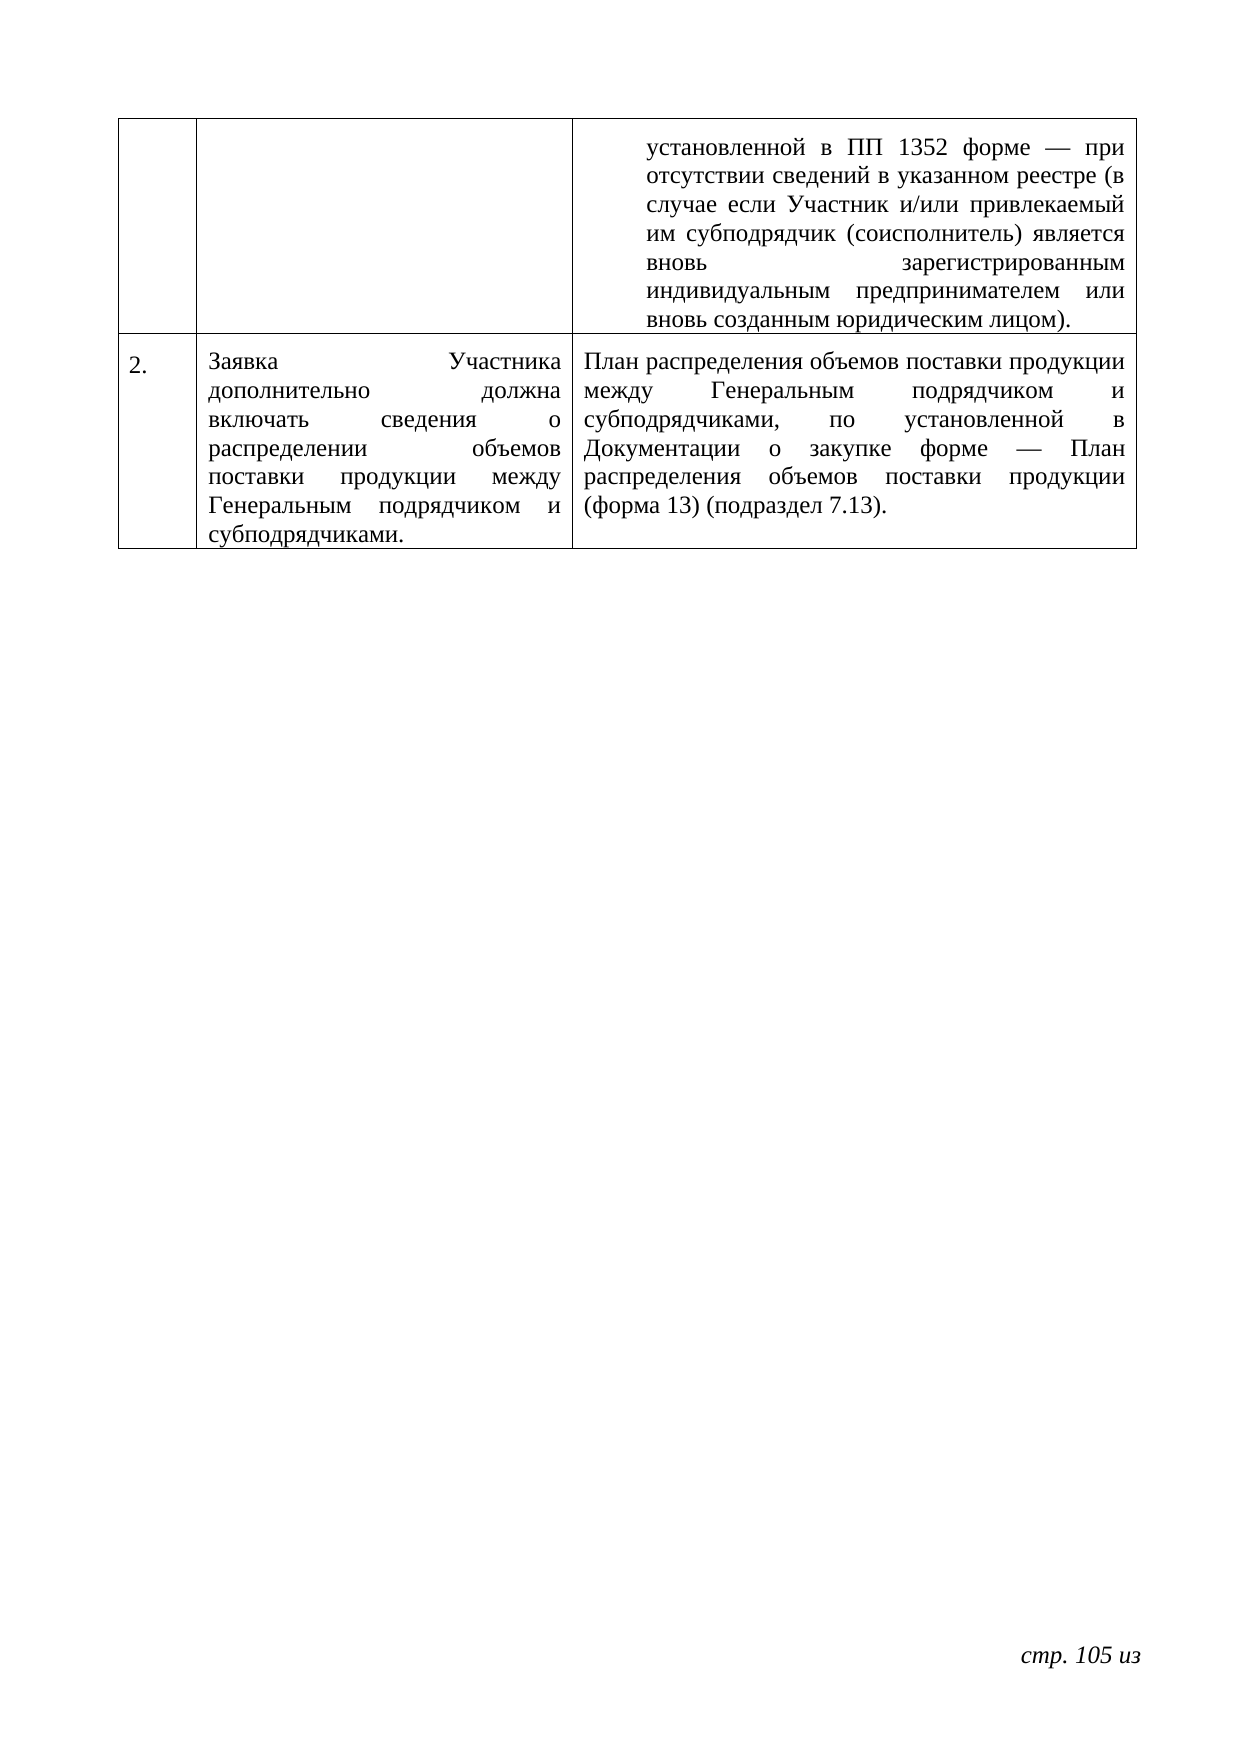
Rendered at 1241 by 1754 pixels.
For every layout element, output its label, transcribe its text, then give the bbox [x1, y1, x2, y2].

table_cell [197, 119, 572, 333]
table_cell Заявка Участника дополнительно должна включать сведения о распределении объемов поставки продукции между Генеральным подрядчиком и субподрядчиками. [197, 334, 572, 548]
table_cell План распределения объемов поставки продукции между Генеральным подрядчиком и субподрядчиками, по установленной в Документации о закупке форме — План распределения объемов поставки продукции (форма 13) (подраздел 7.13). [573, 334, 1136, 548]
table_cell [573, 119, 1136, 333]
table_cell [119, 119, 196, 333]
table_cell [119, 334, 196, 548]
